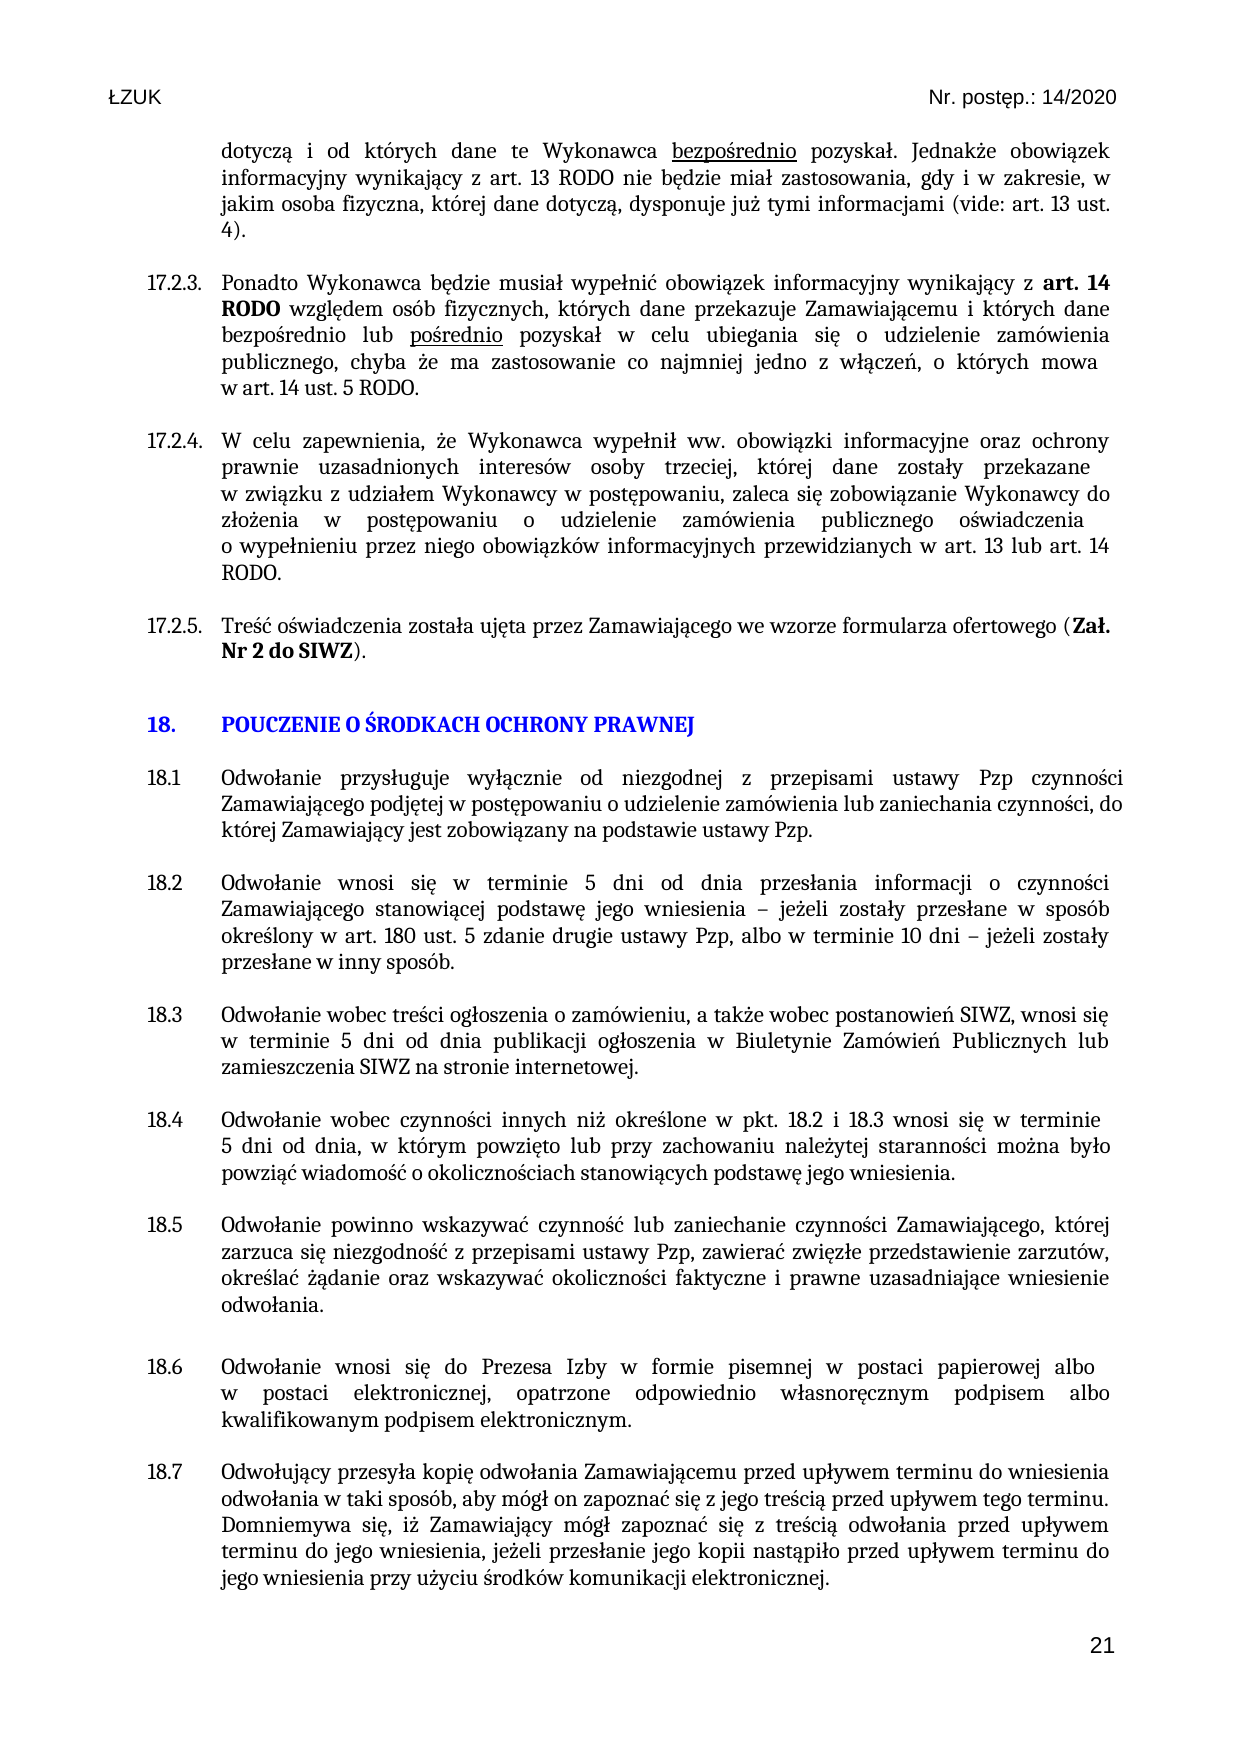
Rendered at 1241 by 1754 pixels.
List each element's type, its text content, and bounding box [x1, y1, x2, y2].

list Odwołujący przesyła kopię odwołania Zamawiającemu przed upływem terminu do wniesienia odwołania w taki sposób, aby mógł on zapoznać się z jego treścią przed upływem tego terminu. Domniemywa się, iż Zamawiający mógł zapoznać się z treścią odwołania przed upływem terminu do jego wniesienia, jeżeli przesłanie jego kopii nastąpiło przed upływem terminu do jego wniesienia przy użyciu środków komunikacji elektronicznej. [147, 1459, 1111, 1591]
list W celu zapewnienia, że Wykonawca wypełnił ww. obowiązki informacyjne oraz ochrony prawnie uzasadnionych interesów osoby trzeciej, której dane zostały przekazane w związku z udziałem Wykonawcy w postępowaniu, zaleca się zobowiązanie Wykonawcy do złożenia w postępowaniu o udzielenie zamówienia publicznego oświadczenia o wypełnieniu przez niego obowiązków informacyjnych przewidzianych w art. 13 lub art. 14 RODO. [147, 428, 1111, 586]
list Ponadto Wykonawca będzie musiał wypełnić obowiązek informacyjny wynikający z art. 14 RODO względem osób fizycznych, których dane przekazuje Zamawiającemu i których dane bezpośrednio lub pośrednio pozyskał w celu ubiegania się o udzielenie zamówienia publicznego, chyba że ma zastosowanie co najmniej jedno z włączeń, o których mowa w art. 14 ust. 5 RODO. [147, 269, 1111, 401]
list Odwołanie przysługuje wyłącznie od niezgodnej z przepisami ustawy Pzp czynności Zamawiającego podjętej w postępowaniu o udzielenie zamówienia lub zaniechania czynności, do której Zamawiający jest zobowiązany na podstawie ustawy Pzp. [147, 764, 1123, 843]
subtitle POUCZENIE O ŚRODKACH OCHRONY PRAWNEJ [147, 712, 1123, 738]
list Odwołanie wnosi się w terminie 5 dni od dnia przesłania informacji o czynności Zamawiającego stanowiącej podstawę jego wniesienia – jeżeli zostały przesłane w sposób określony w art. 180 ust. 5 zdanie drugie ustawy Pzp, albo w terminie 10 dni – jeżeli zostały przesłane w inny sposób. [147, 870, 1111, 975]
list Odwołanie wobec czynności innych niż określone w pkt. 18.2 i 18.3 wnosi się w terminie 5 dni od dnia, w którym powzięto lub przy zachowaniu należytej staranności można było powziąć wiadomość o okolicznościach stanowiących podstawę jego wniesienia. [147, 1107, 1110, 1186]
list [147, 138, 1111, 243]
list Odwołanie wobec treści ogłoszenia o zamówieniu, a także wobec postanowień SIWZ, wnosi się w terminie 5 dni od dnia publikacji ogłoszenia w Biuletynie Zamówień Publicznych lub zamieszczenia SIWZ na stronie internetowej. [147, 1001, 1110, 1081]
list Odwołanie wnosi się do Prezesa Izby w formie pisemnej w postaci papierowej albo w postaci elektronicznej, opatrzone odpowiednio własnoręcznym podpisem albo kwalifikowanym podpisem elektronicznym. [147, 1354, 1111, 1433]
list Treść oświadczenia została ujęta przez Zamawiającego we wzorze formularza ofertowego (Zał. Nr 2 do SIWZ). [147, 613, 1110, 664]
list Odwołanie powinno wskazywać czynność lub zaniechanie czynności Zamawiającego, której zarzuca się niezgodność z przepisami ustawy Pzp, zawierać zwięzłe przedstawienie zarzutów, określać żądanie oraz wskazywać okoliczności faktyczne i prawne uzasadniające wniesienie odwołania. [147, 1212, 1111, 1318]
